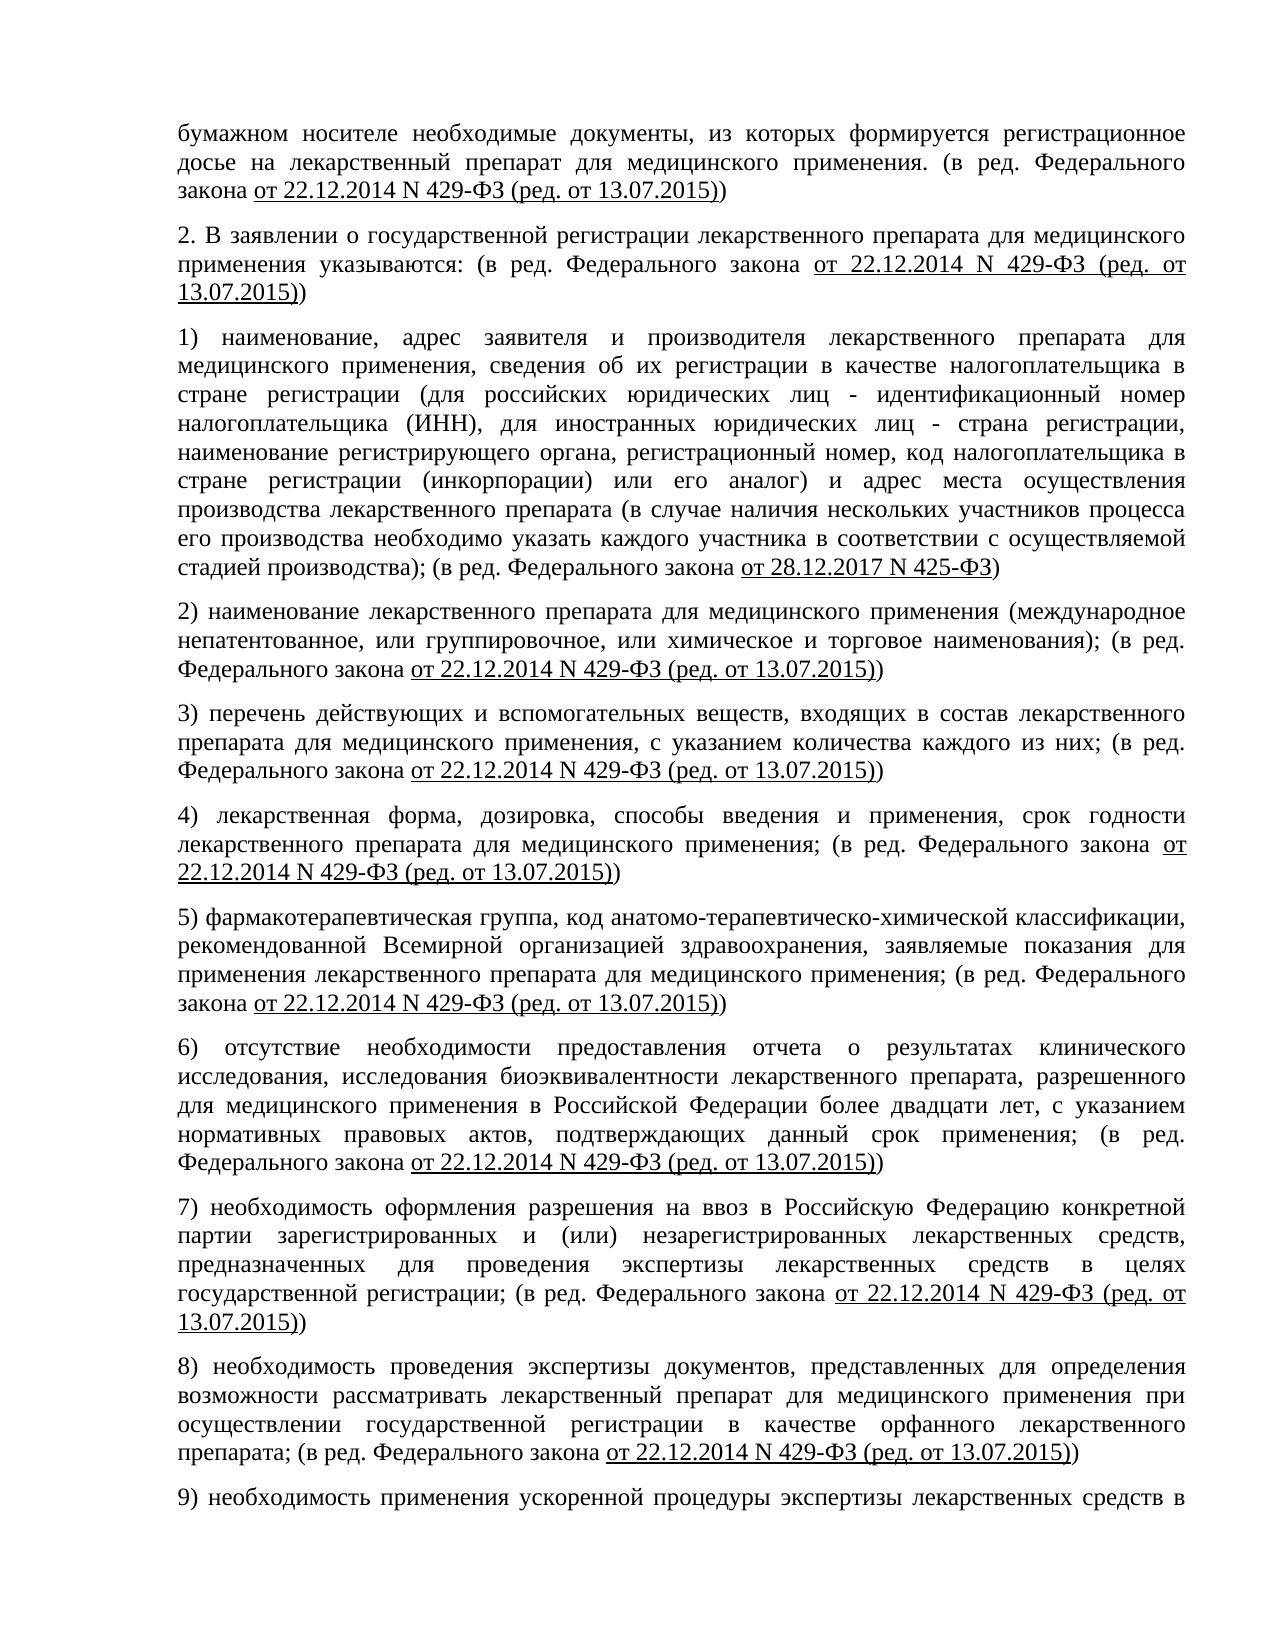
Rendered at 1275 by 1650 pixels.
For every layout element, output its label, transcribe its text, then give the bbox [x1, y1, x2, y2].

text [177, 118, 1186, 204]
text 6) отсутствие необходимости предоставления отчета о результатах клинического исследования, исследования биоэквивалентности лекарственного препарата, разрешенного для медицинского применения в Российской Федерации более двадцати лет, с указанием нормативных правовых актов, подтверждающих данный срок применения; (в ред. Федерального закона от 22.12.2014 N 429-ФЗ (ред. от 13.07.2015)) [177, 1032, 1186, 1176]
text 4) лекарственная форма, дозировка, способы введения и применения, срок годности лекарственного препарата для медицинского применения; (в ред. Федерального закона от 22.12.2014 N 429-ФЗ (ред. от 13.07.2015)) [177, 800, 1186, 886]
text 7) необходимость оформления разрешения на ввоз в Российскую Федерацию конкретной партии зарегистрированных и (или) незарегистрированных лекарственных средств, предназначенных для проведения экспертизы лекарственных средств в целях государственной регистрации; (в ред. Федерального закона от 22.12.2014 N 429-ФЗ (ред. от 13.07.2015)) [177, 1192, 1186, 1336]
text 3) перечень действующих и вспомогательных веществ, входящих в состав лекарственного препарата для медицинского применения, с указанием количества каждого из них; (в ред. Федерального закона от 22.12.2014 N 429-ФЗ (ред. от 13.07.2015)) [177, 698, 1186, 784]
text 1) наименование, адрес заявителя и производителя лекарственного препарата для медицинского применения, сведения об их регистрации в качестве налогоплательщика в стране регистрации (для российских юридических лиц - идентификационный номер налогоплательщика (ИНН), для иностранных юридических лиц - страна регистрации, наименование регистрирующего органа, регистрационный номер, код налогоплательщика в стране регистрации (инкорпорации) или его аналог) и адрес места осуществления производства лекарственного препарата (в случае наличия нескольких участников процесса его производства необходимо указать каждого участника в соответствии с осуществляемой стадией производства); (в ред. Федерального закона от 28.12.2017 N 425-ФЗ) [177, 322, 1186, 581]
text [177, 1482, 1186, 1511]
text 5) фармакотерапевтическая группа, код анатомо-терапевтическо-химической классификации, рекомендованной Всемирной организацией здравоохранения, заявляемые показания для применения лекарственного препарата для медицинского применения; (в ред. Федерального закона от 22.12.2014 N 429-ФЗ (ред. от 13.07.2015)) [177, 902, 1186, 1017]
text 2. В заявлении о государственной регистрации лекарственного препарата для медицинского применения указываются: (в ред. Федерального закона от 22.12.2014 N 429-ФЗ (ред. от 13.07.2015)) [177, 220, 1186, 306]
text 8) необходимость проведения экспертизы документов, представленных для определения возможности рассматривать лекарственный препарат для медицинского применения при осуществлении государственной регистрации в качестве орфанного лекарственного препарата; (в ред. Федерального закона от 22.12.2014 N 429-ФЗ (ред. от 13.07.2015)) [177, 1351, 1186, 1466]
text 2) наименование лекарственного препарата для медицинского применения (международное непатентованное, или группировочное, или химическое и торговое наименования); (в ред. Федерального закона от 22.12.2014 N 429-ФЗ (ред. от 13.07.2015)) [177, 596, 1186, 682]
